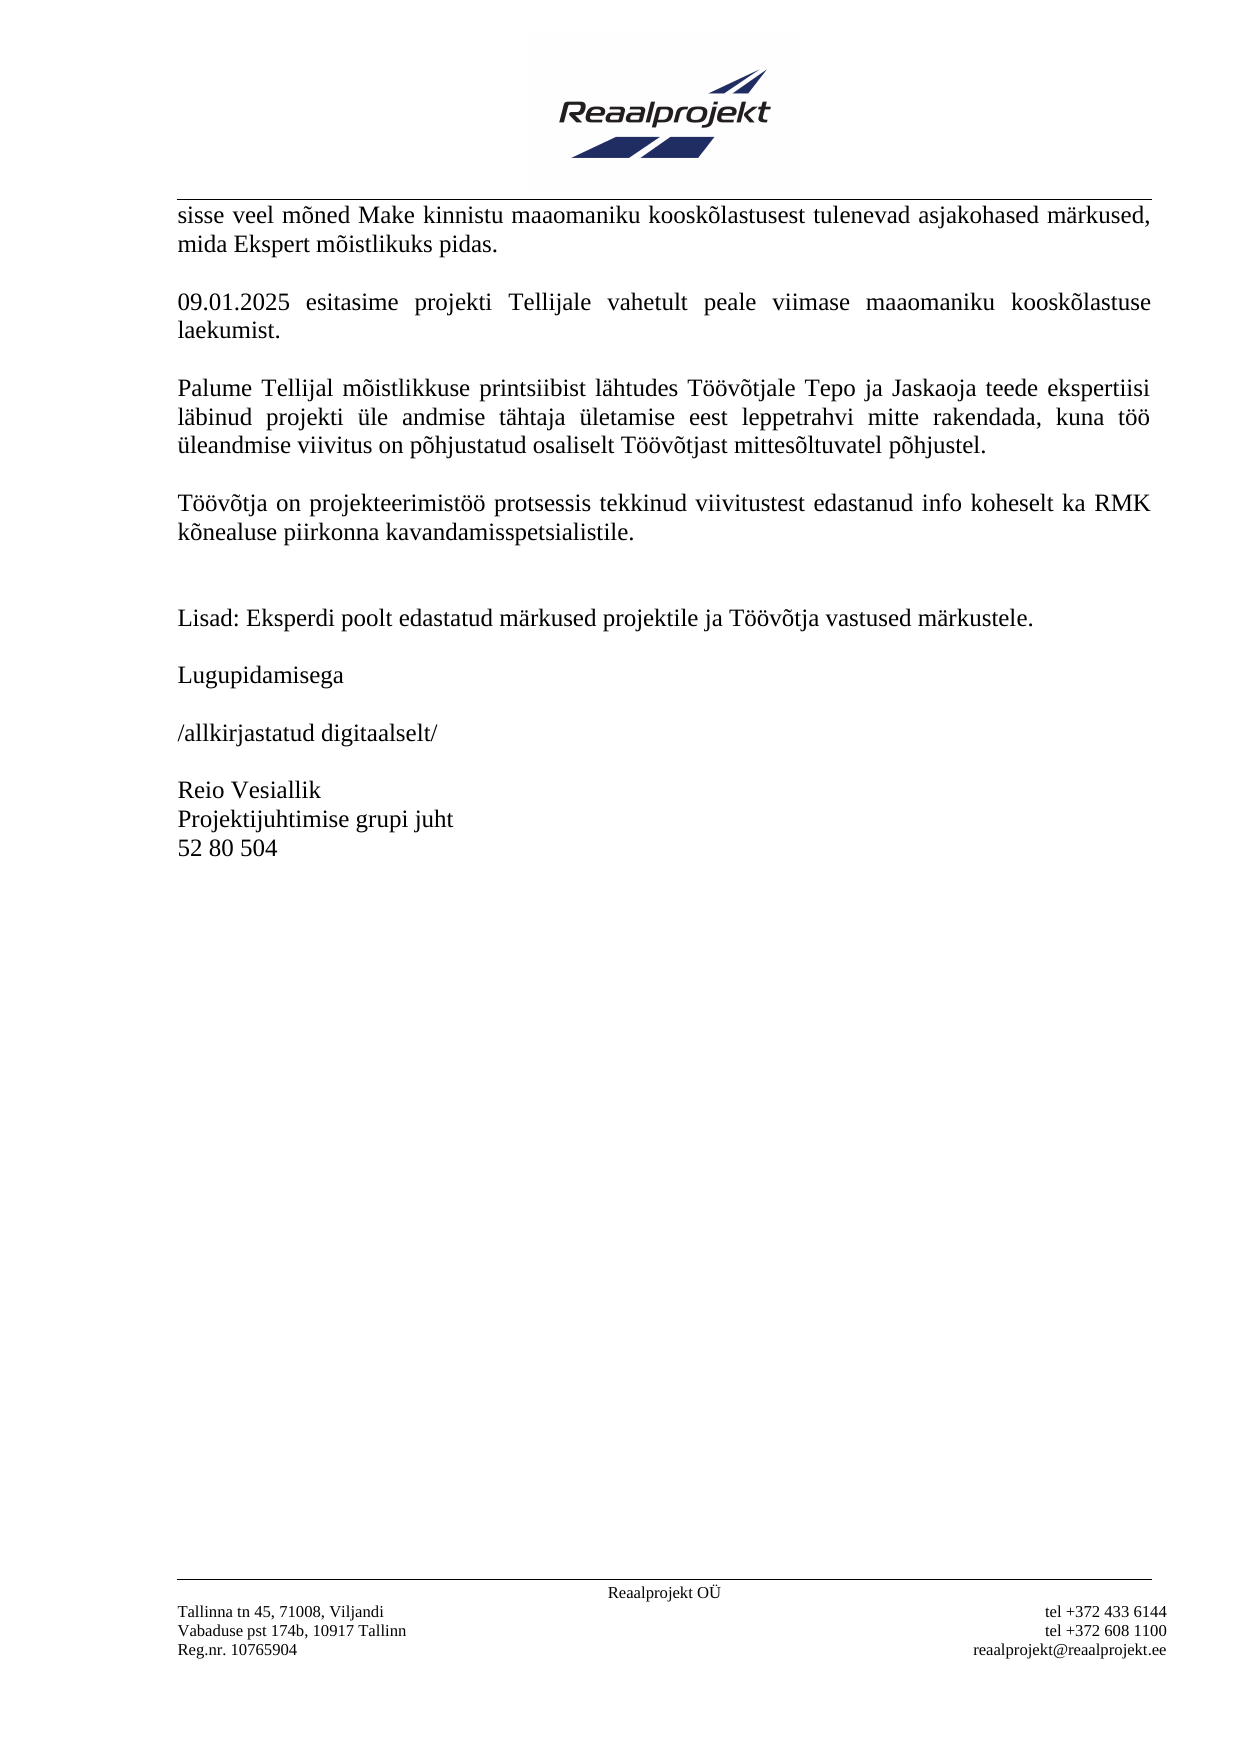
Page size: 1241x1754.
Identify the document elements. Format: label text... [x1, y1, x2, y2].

picture [529, 34, 799, 191]
text Töövõtja on projekteerimistöö protsessis tekkinud viivitustest edastanud info koheselt ka RMK kõnealuse piirkonna kavandamisspetsialistile. [177, 488, 1152, 545]
text Lugupidamisega [177, 660, 1152, 689]
text Reio Vesiallik [177, 775, 1152, 804]
text /allkirjastatud digitaalselt/ [177, 718, 1152, 747]
text 09.01.2025 esitasime projekti Tellijale vahetult peale viimase maaomaniku kooskõlastuse laekumist. [177, 287, 1152, 344]
text Lisad: Eksperdi poolt edastatud märkused projektile ja Töövõtja vastused märkustele. [177, 603, 1152, 632]
text Palume Tellijal mõistlikkuse printsiibist lähtudes Töövõtjale Tepo ja Jaskaoja teede ekspertiisi läbinud projekti üle andmise tähtaja ületamise eest leppetrahvi mitte rakendada, kuna töö üleandmise viivitus on põhjustatud osaliselt Töövõtjast mittesõltuvatel põhjustel. [177, 373, 1152, 459]
text 52 80 504 [177, 833, 1152, 862]
text Projektijuhtimise grupi juht [177, 804, 1152, 833]
